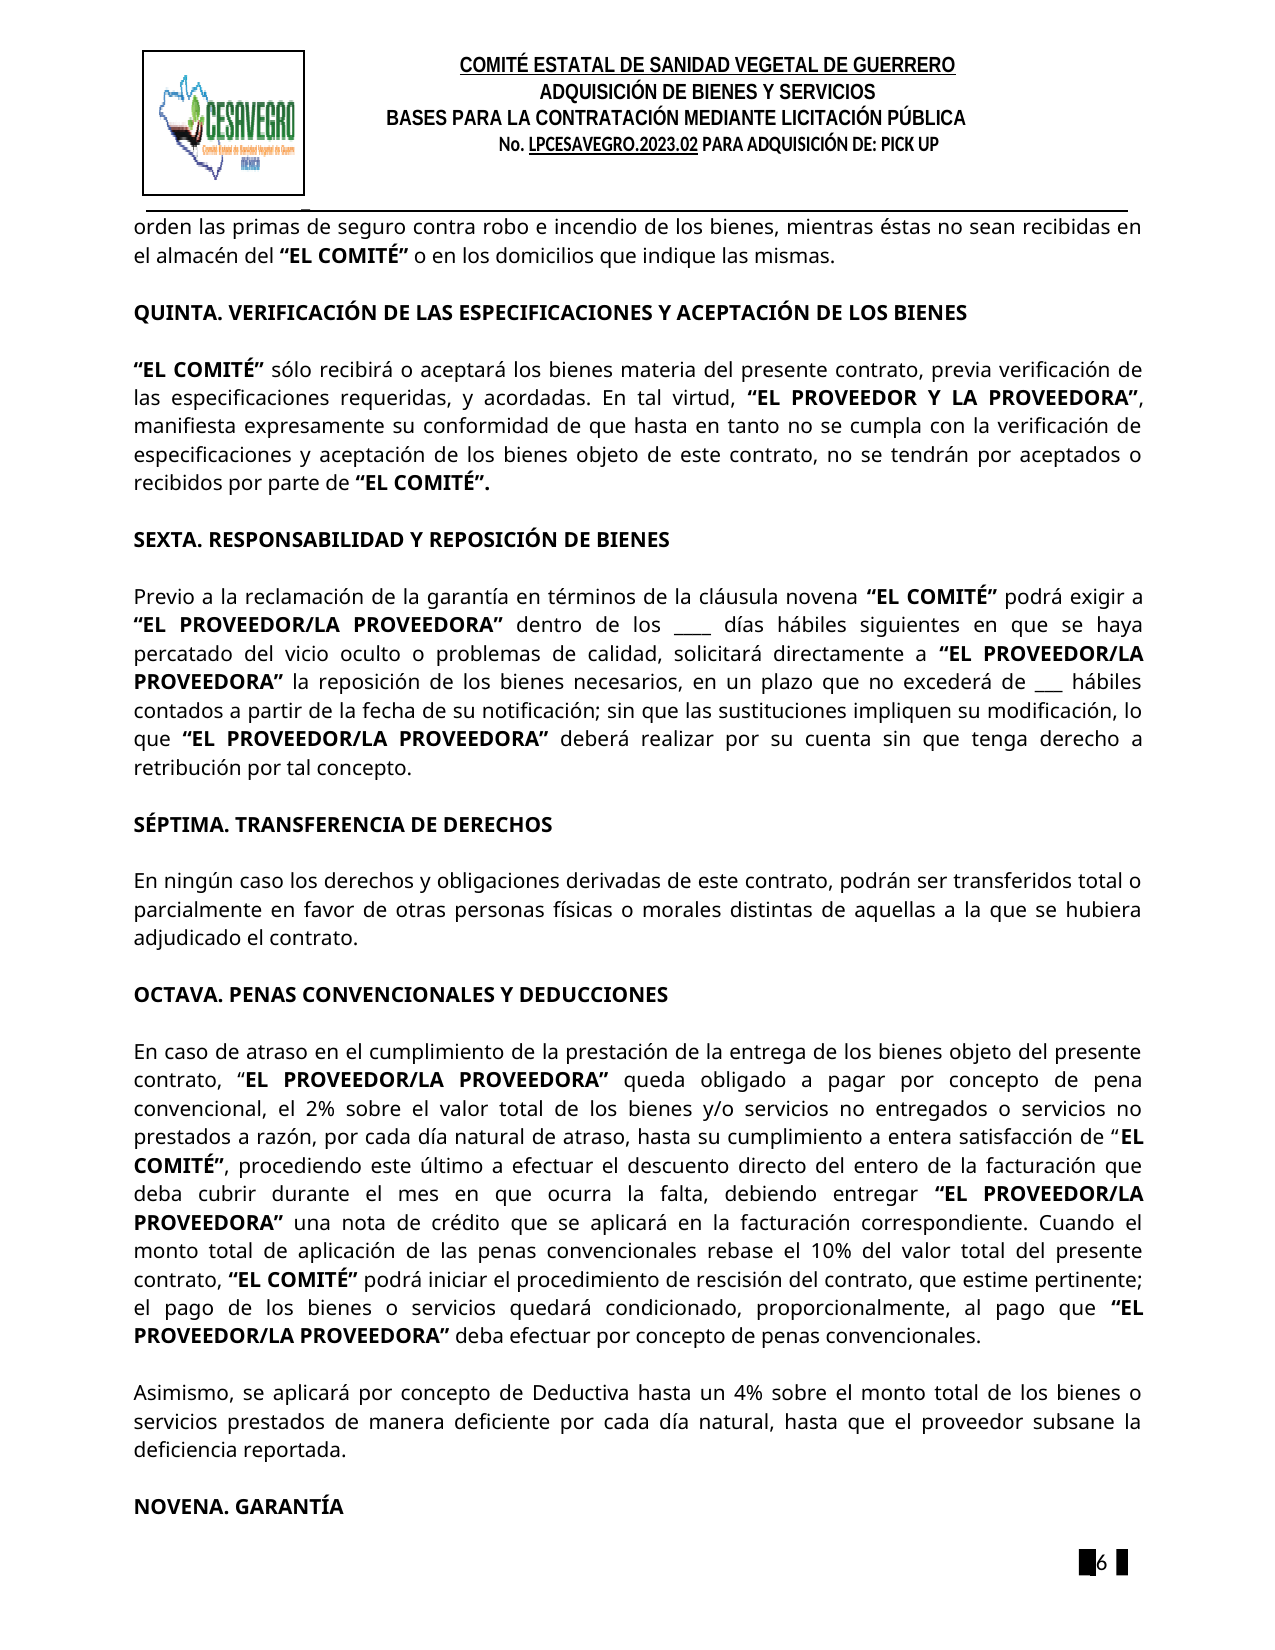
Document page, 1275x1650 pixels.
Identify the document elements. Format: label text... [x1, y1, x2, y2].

text En ningún caso los derechos y obligaciones derivadas de este contrato, podrán ser transferidos total o parcialmente en favor de otras personas físicas o morales distintas de aquellas a la que se hubiera adjudicado el contrato. [133, 867, 1144, 952]
text En caso de atraso en el cumplimiento de la prestación de la entrega de los bienes objeto del presente contrato, “EL PROVEEDOR/LA PROVEEDORA” queda obligado a pagar por concepto de pena convencional, el 2% sobre el valor total de los bienes y/o servicios no entregados o servicios no prestados a razón, por cada día natural de atraso, hasta su cumplimiento a entera satisfacción de “EL COMITÉ”, procediendo este último a efectuar el descuento directo del entero de la facturación que deba cubrir durante el mes en que ocurra la falta, debiendo entregar “EL PROVEEDOR/LA PROVEEDORA” una nota de crédito que se aplicará en la facturación correspondiente. Cuando el monto total de aplicación de las penas convencionales rebase el 10% del valor total del presente contrato, “EL COMITÉ” podrá iniciar el procedimiento de rescisión del contrato, que estime pertinente; el pago de los bienes o servicios quedará condicionado, proporcionalmente, al pago que “EL PROVEEDOR/LA PROVEEDORA” deba efectuar por concepto de penas convencionales. [133, 1037, 1144, 1350]
text Previo a la reclamación de la garantía en términos de la cláusula novena “EL COMITÉ” podrá exigir a “EL PROVEEDOR/LA PROVEEDORA” dentro de los ____ días hábiles siguientes en que se haya percatado del vicio oculto o problemas de calidad, solicitará directamente a “EL PROVEEDOR/LA PROVEEDORA” la reposición de los bienes necesarios, en un plazo que no excederá de ___ hábiles contados a partir de la fecha de su notificación; sin que las sustituciones impliquen su modificación, lo que “EL PROVEEDOR/LA PROVEEDORA” deberá realizar por su cuenta sin que tenga derecho a retribución por tal concepto. [133, 582, 1144, 781]
text Asimismo, se aplicará por concepto de Deductiva hasta un 4% sobre el monto total de los bienes o servicios prestados de manera deficiente por cada día natural, hasta que el proveedor subsane la deficiencia reportada. [133, 1378, 1144, 1464]
text NOVENA. GARANTÍA [133, 1492, 1144, 1521]
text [133, 212, 1144, 269]
text SÉPTIMA. TRANSFERENCIA DE DERECHOS [133, 810, 1144, 838]
text SEXTA. RESPONSABILIDAD Y REPOSICIÓN DE BIENES [133, 525, 1144, 554]
text QUINTA. VERIFICACIÓN DE LAS ESPECIFICACIONES Y ACEPTACIÓN DE LOS BIENES [133, 298, 1144, 326]
text OCTAVA. PENAS CONVENCIONALES Y DEDUCCIONES [133, 980, 1144, 1009]
text “EL COMITÉ” sólo recibirá o aceptará los bienes materia del presente contrato, previa verificación de las especificaciones requeridas, y acordadas. En tal virtud, “EL PROVEEDOR Y LA PROVEEDORA”, manifiesta expresamente su conformidad de que hasta en tanto no se cumpla con la verificación de especificaciones y aceptación de los bienes objeto de este contrato, no se tendrán por aceptados o recibidos por parte de “EL COMITÉ”. [133, 355, 1144, 497]
